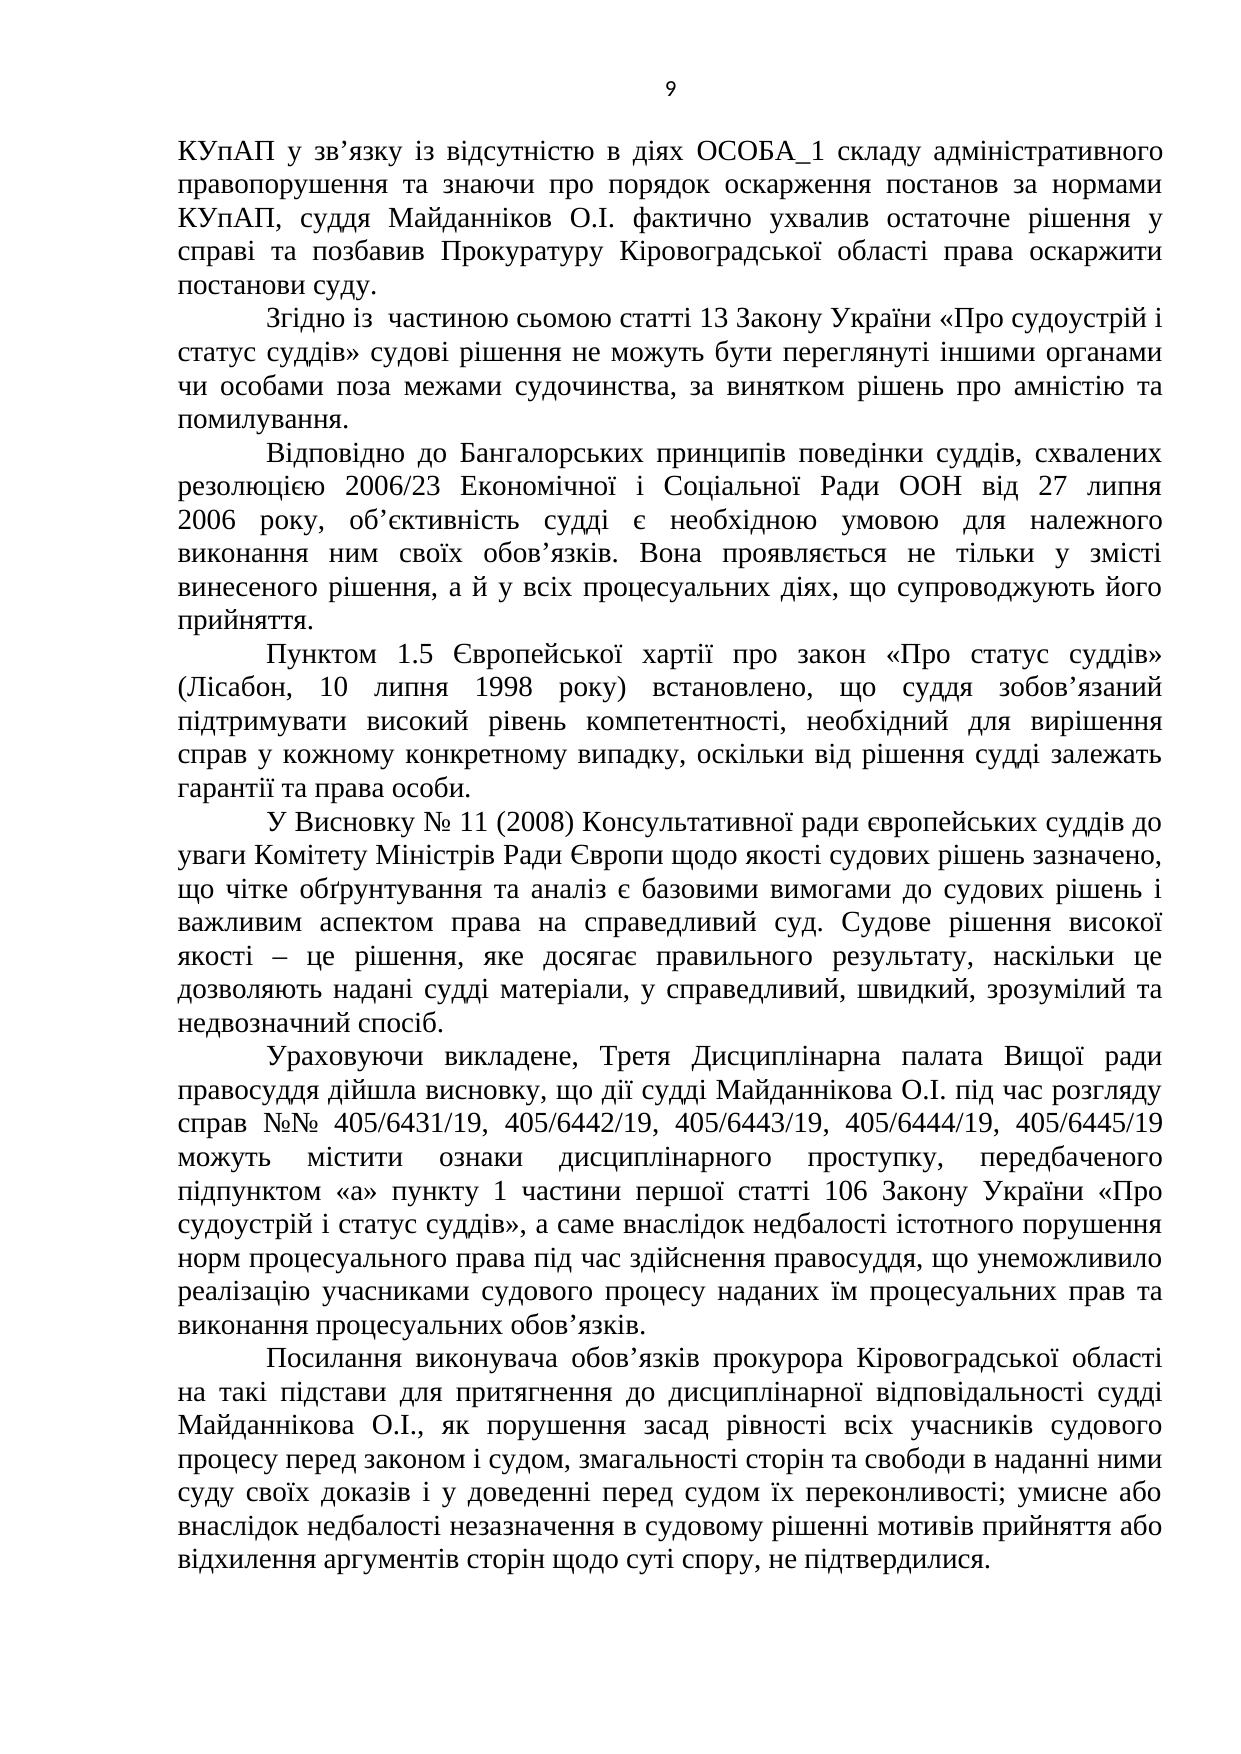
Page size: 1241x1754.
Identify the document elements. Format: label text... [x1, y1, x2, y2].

text Відповідно до Бангалорських принципів поведінки суддів, схвалених резолюцією 2006/23 Економічної і Соціальної Ради ООН від 27 липня 2006 року, об’єктивність судді є необхідною умовою для належного виконання ним своїх обов’язків. Вона проявляється не тільки у змісті винесеного рішення, а й у всіх процесуальних діях, що супроводжують його прийняття. [177, 435, 1163, 636]
text У Висновку № 11 (2008) Консультативної ради європейських суддів до уваги Комітету Міністрів Ради Європи щодо якості судових рішень зазначено, що чітке обґрунтування та аналіз є базовими вимогами до судових рішень і важливим аспектом права на справедливий суд. Судове рішення високої якості – це рішення, яке досягає правильного результату, наскільки це дозволяють надані судді матеріали, у справедливий, швидкий, зрозумілий та недвозначний спосіб. [177, 804, 1163, 1038]
text Пунктом 1.5 Європейської хартії про закон «Про статус суддів» (Лісабон, 10 липня 1998 року) встановлено, що суддя зобов’язаний підтримувати високий рівень компетентності, необхідний для вирішення справ у кожному конкретному випадку, оскільки від рішення судді залежать гарантії та права особи. [177, 636, 1163, 804]
text Згідно із частиною сьомою статті 13 Закону України «Про судоустрій і статус суддів» судові рішення не можуть бути переглянуті іншими органами чи особами поза межами судочинства, за винятком рішень про амністію та помилування. [177, 301, 1163, 435]
text Посилання виконувача обов’язків прокурора Кіровоградської області на такі підстави для притягнення до дисциплінарної відповідальності судді Майданнікова О.І., як порушення засад рівності всіх учасників судового процесу перед законом і судом, змагальності сторін та свободи в наданні ними суду своїх доказів і у доведенні перед судом їх переконливості; умисне або внаслідок недбалості незазначення в судовому рішенні мотивів прийняття або відхилення аргументів сторін щодо суті спору, не підтвердилися. [177, 1340, 1163, 1575]
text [177, 133, 1163, 301]
text Ураховуючи викладене, Третя Дисциплінарна палата Вищої ради правосуддя дійшла висновку, що дії судді Майданнікова О.І. під час розгляду справ №№ 405/6431/19, 405/6442/19, 405/6443/19, 405/6444/19, 405/6445/19 можуть містити ознаки дисциплінарного проступку, передбаченого підпунктом «а» пункту 1 частини першої статті 106 Закону України «Про судоустрій і статус суддів», а саме внаслідок недбалості істотного порушення норм процесуального права під час здійснення правосуддя, що унеможливило реалізацію учасниками судового процесу наданих їм процесуальних прав та виконання процесуальних обов’язків. [177, 1038, 1163, 1340]
